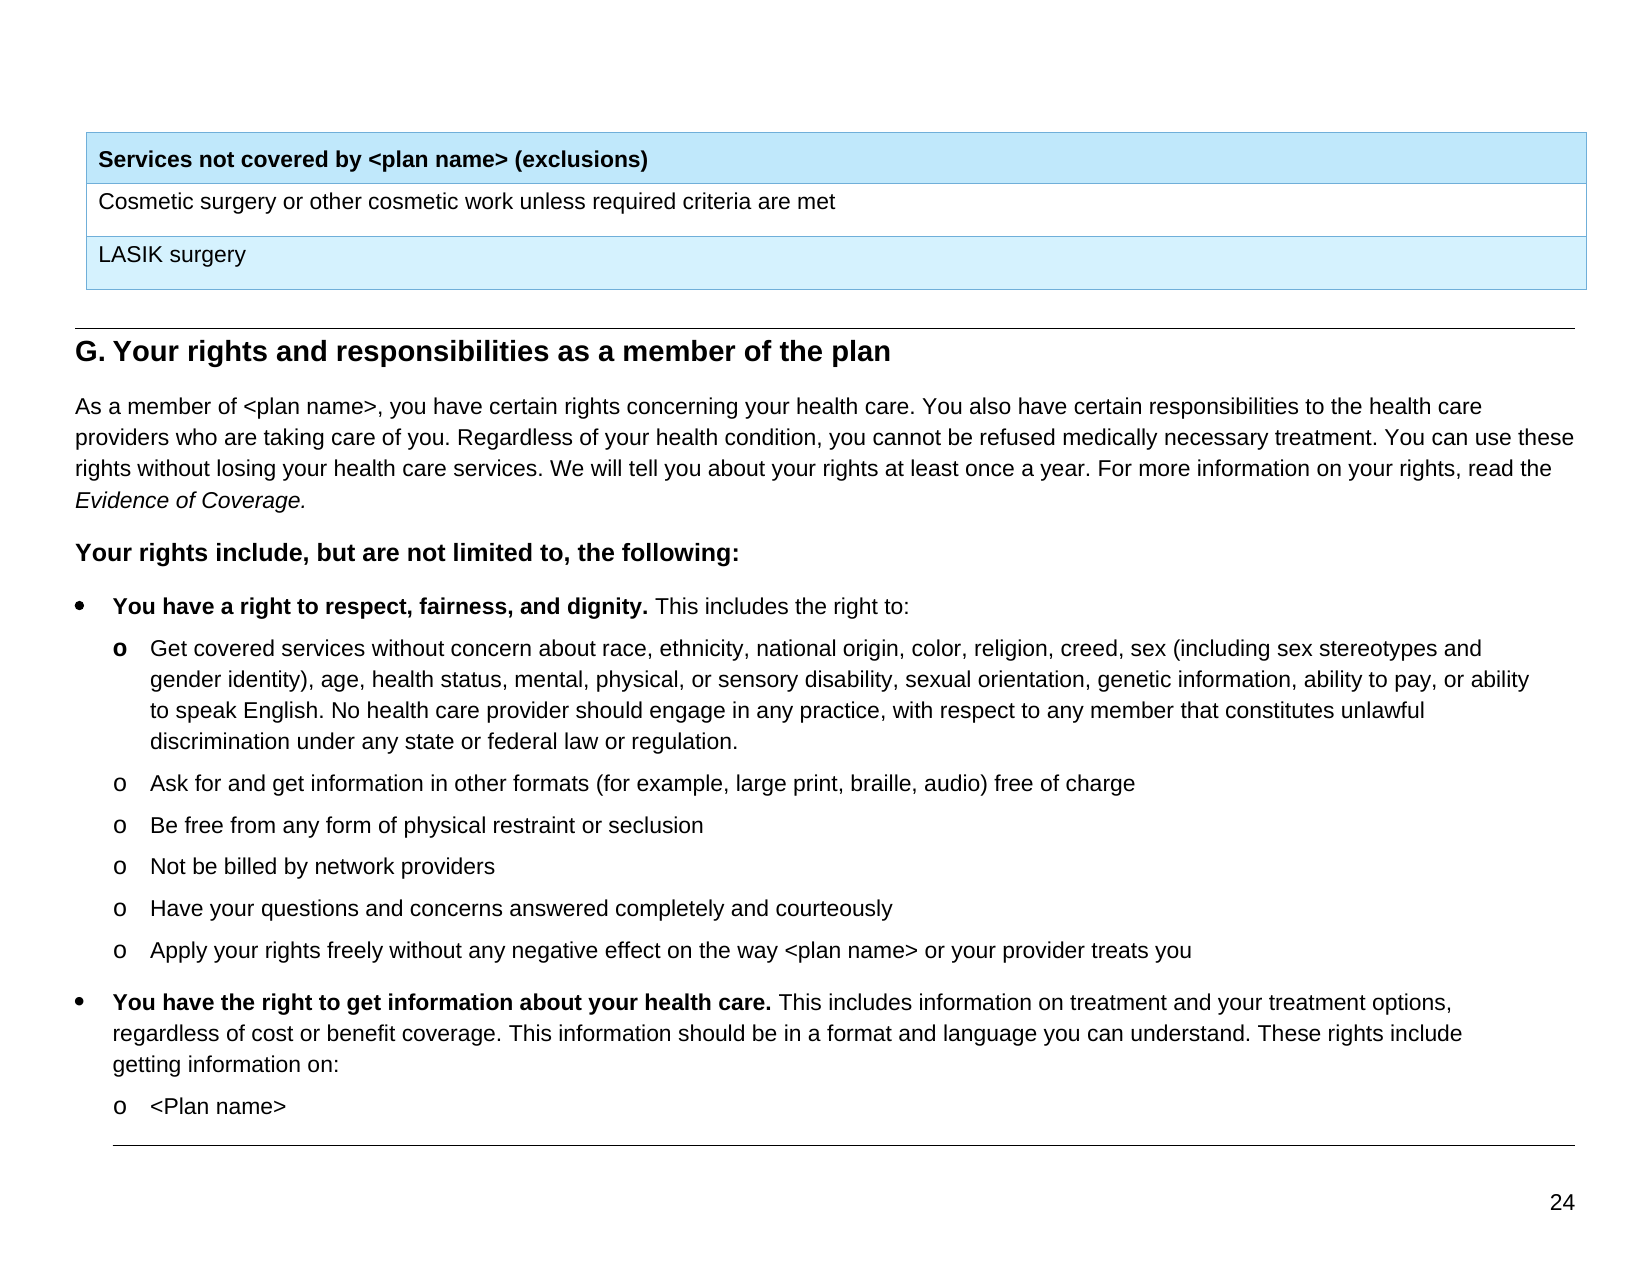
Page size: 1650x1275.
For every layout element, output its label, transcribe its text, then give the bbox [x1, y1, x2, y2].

table_cell LASIK surgery [87, 237, 1586, 289]
table_cell Cosmetic surgery or other cosmetic work unless required criteria are met [87, 184, 1586, 236]
list <Plan name> [112, 1089, 1537, 1121]
text Your rights include, but are not limited to, the following: [75, 535, 1500, 568]
text As a member of <plan name>, you have certain rights concerning your health care. You also have certain responsibilities to the health care providers who are taking care of you. Regardless of your health condition, you cannot be refused medically necessary treatment. You can use these rights without losing your health care services. We will tell you about your rights at least once a year. For more information on your rights, read the Evidence of Coverage. [75, 389, 1575, 514]
text Your rights and responsibilities as a member of the plan [75, 329, 1575, 368]
list Ask for and get information in other formats (for example, large print, braille, audio) free of charge [112, 766, 1537, 798]
list Be free from any form of physical restraint or seclusion [112, 808, 1537, 839]
list Have your questions and concerns answered completely and courteously [112, 891, 1537, 923]
list You have a right to respect, fairness, and dignity. This includes the right to: [75, 589, 1537, 621]
list Get covered services without concern about race, ethnicity, national origin, color, religion, creed, sex (including sex stereotypes and gender identity), age, health status, mental, physical, or sensory disability, sexual orientation, genetic information, ability to pay, or ability to speak English. No health care provider should engage in any practice, with respect to any member that constitutes unlawful discrimination under any state or federal law or regulation. [112, 631, 1537, 756]
list You have the right to get information about your health care. This includes information on treatment and your treatment options, regardless of cost or benefit coverage. This information should be in a format and language you can understand. These rights include getting information on: [75, 985, 1537, 1079]
list Apply your rights freely without any negative effect on the way <plan name> or your provider treats you [112, 933, 1537, 964]
table_header Services not covered by <plan name> (exclusions) [87, 133, 1586, 183]
list Not be billed by network providers [112, 850, 1537, 881]
